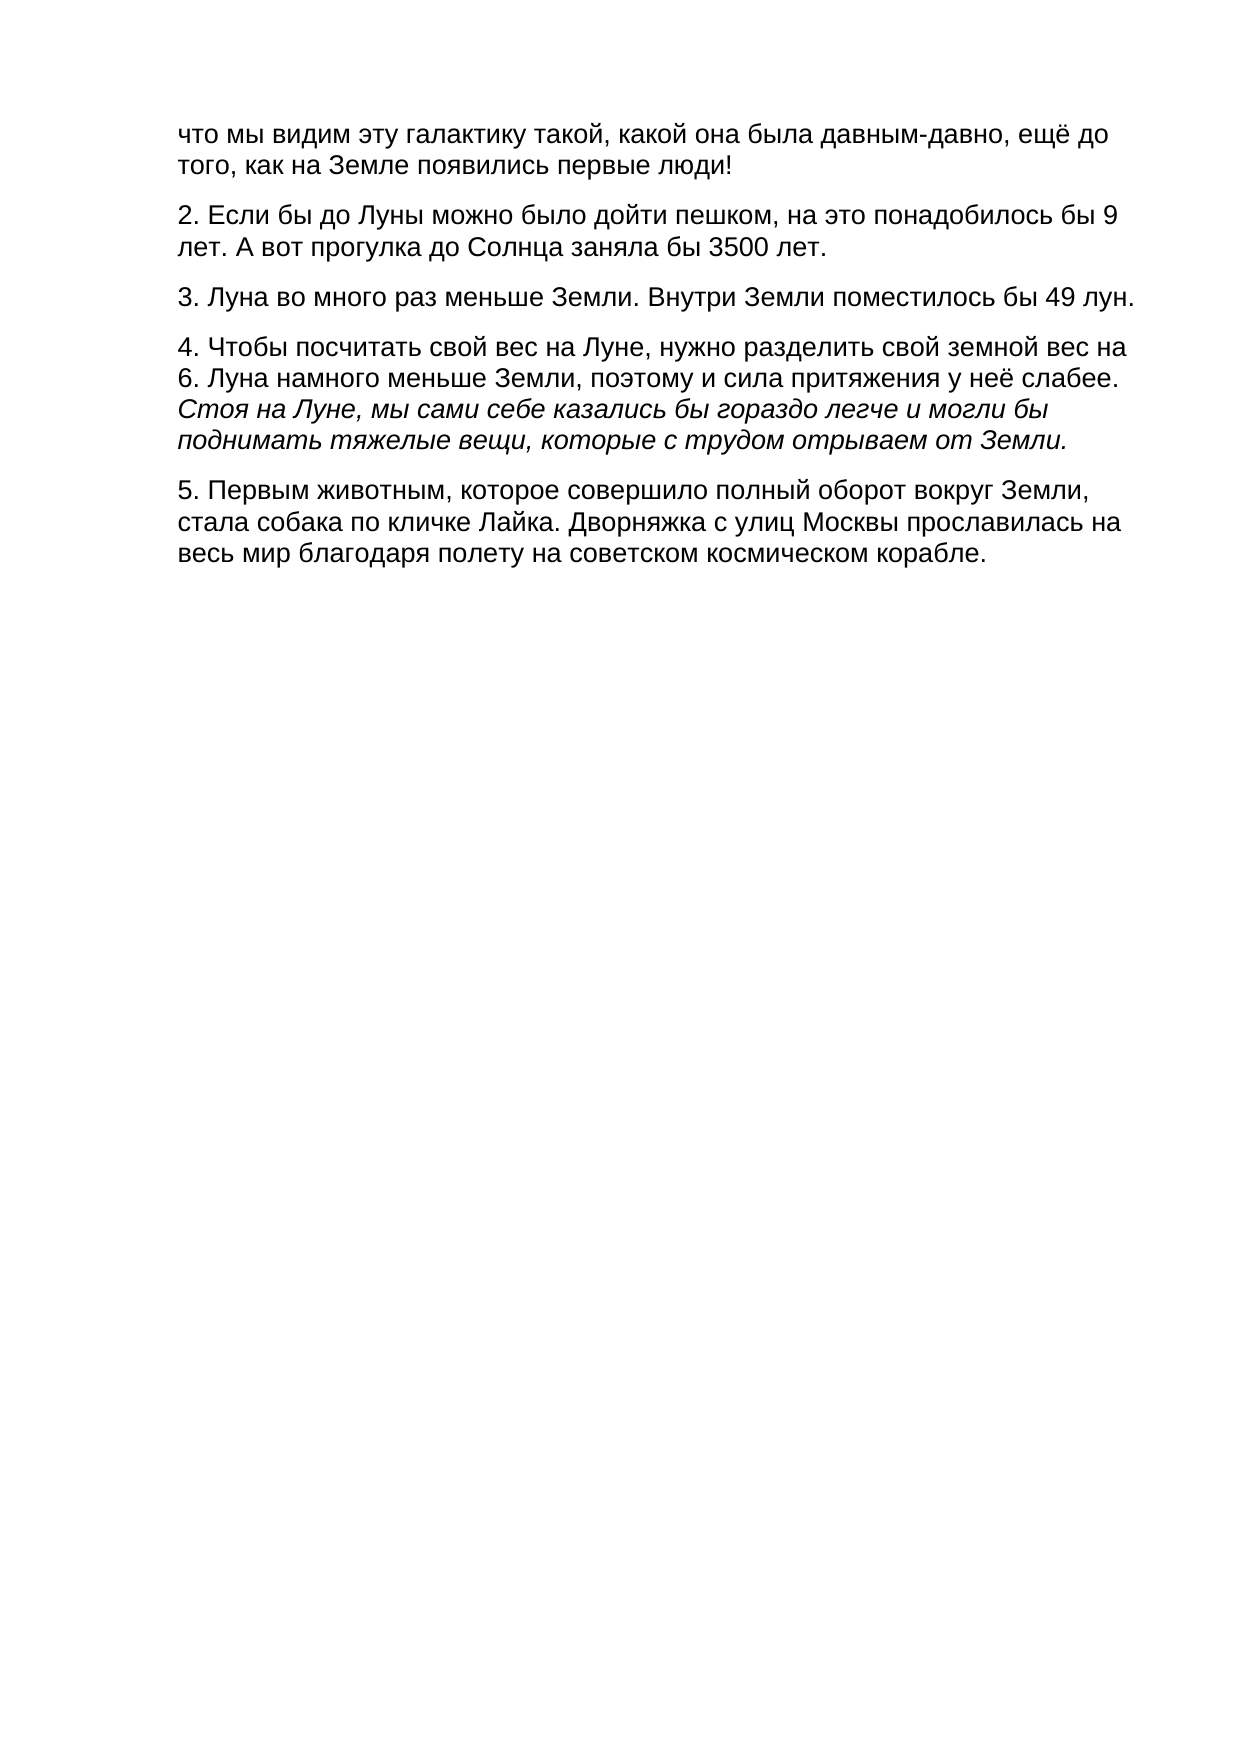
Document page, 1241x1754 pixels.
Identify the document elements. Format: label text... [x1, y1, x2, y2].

text 2. Если бы до Луны можно было дойти пешком, на это понадобилось бы 9 лет. А вот прогулка до Солнца заняла бы 3500 лет. [177, 199, 1152, 262]
text Стоя на Луне, мы сами себе казались бы гораздо легче и могли бы поднимать тяжелые вещи, которые с трудом отрываем от Земли. [177, 393, 1152, 456]
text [177, 118, 1152, 181]
text 3. Луна во много раз меньше Земли. Внутри Земли поместилось бы 49 лун. [177, 281, 1152, 312]
text 5. Первым животным, которое совершило полный оборот вокруг Земли, стала собака по кличке Лайка. Дворняжка с улиц Москвы прославилась на весь мир благодаря полету на советском космическом корабле. [177, 474, 1152, 568]
text 4. Чтобы посчитать свой вес на Луне, нужно разделить свой земной вес на 6. Луна намного меньше Земли, поэтому и сила притяжения у неё слабее. [177, 331, 1152, 393]
